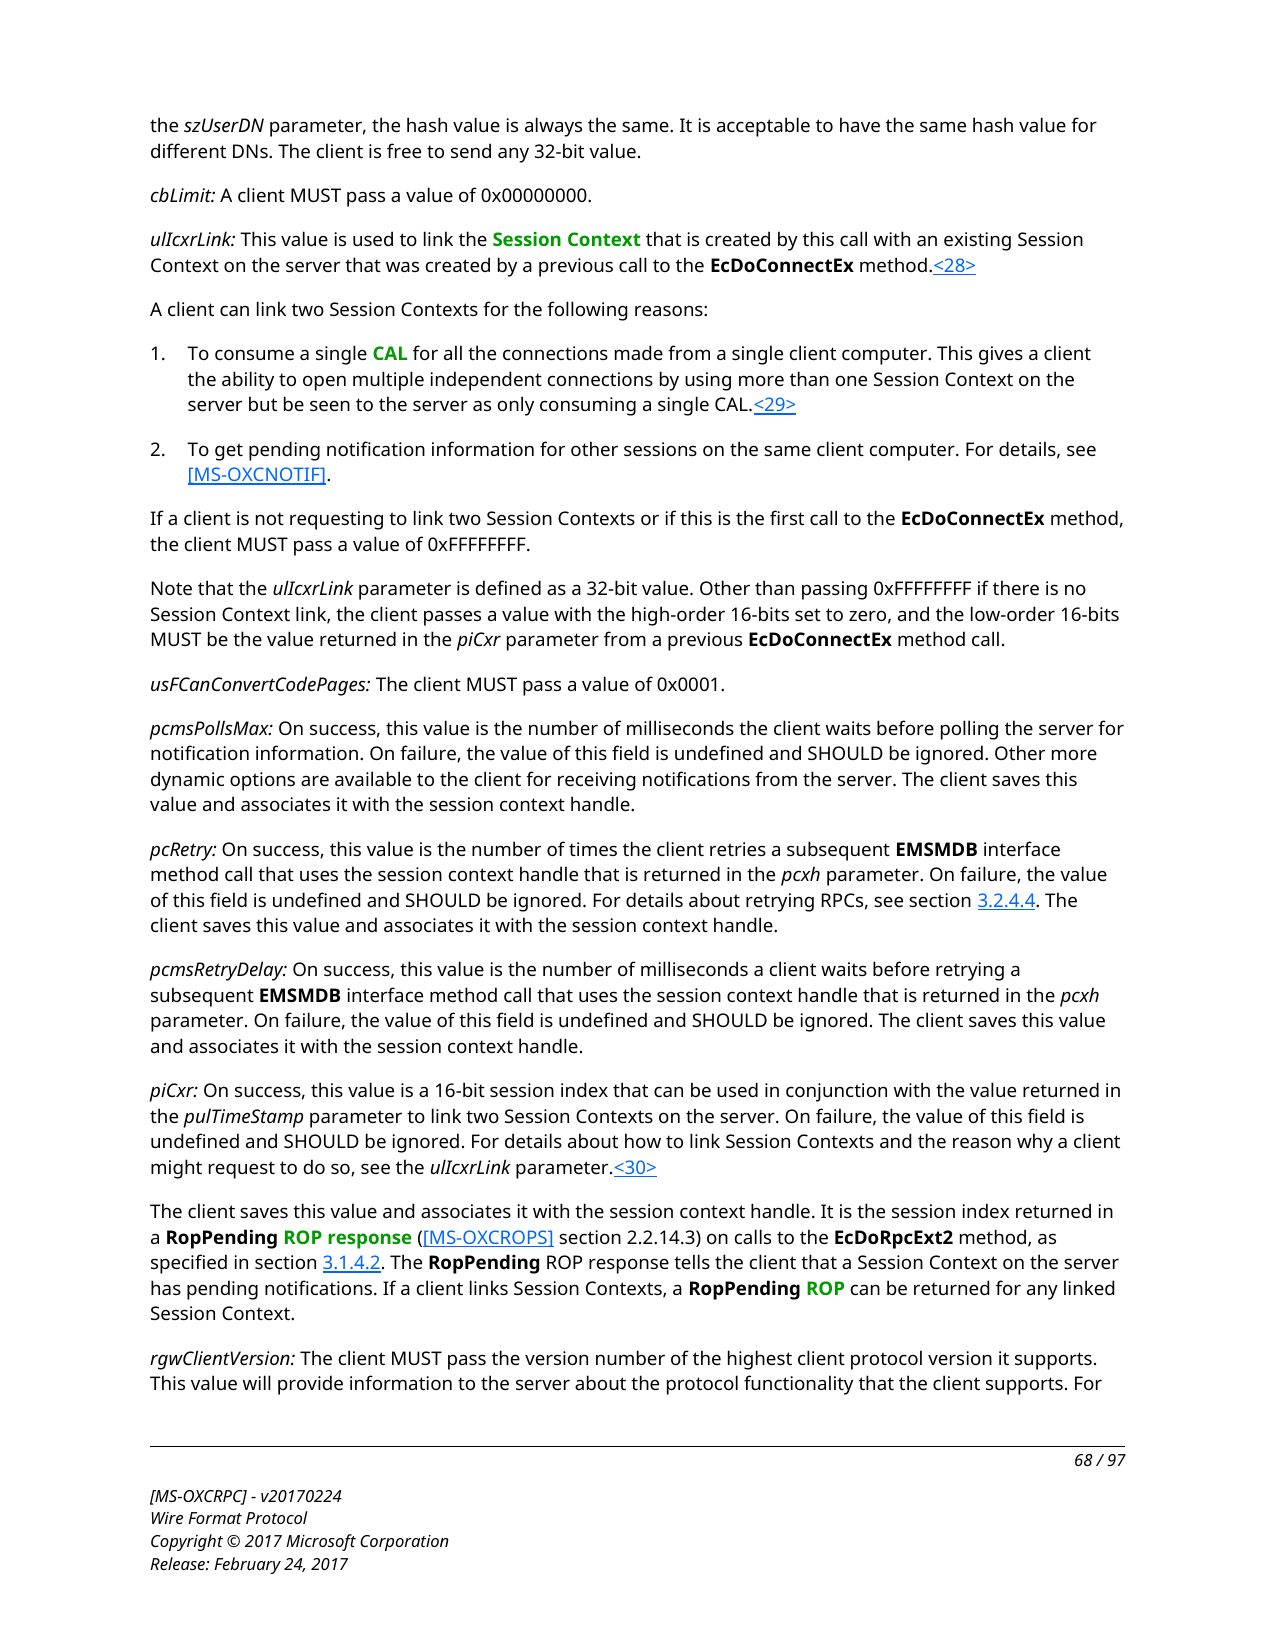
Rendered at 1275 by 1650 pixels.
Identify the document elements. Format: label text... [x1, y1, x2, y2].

text cbLimit: A client MUST pass a value of 0x00000000. [150, 182, 1125, 208]
text pcRetry: On success, this value is the number of times the client retries a subsequent EMSMDB interface method call that uses the session context handle that is returned in the pcxh parameter. On failure, the value of this field is undefined and SHOULD be ignored. For details about retrying RPCs, see section 3.2.4.4. The client saves this value and associates it with the session context handle. [150, 836, 1125, 938]
text usFCanConvertCodePages: The client MUST pass a value of 0x0001. [150, 671, 1125, 696]
text The client saves this value and associates it with the session context handle. It is the session index returned in a RopPending ROP response ([MS-OXCROPS] section 2.2.14.3) on calls to the EcDoRpcExt2 method, as specified in section 3.1.4.2. The RopPending ROP response tells the client that a Session Context on the server has pending notifications. If a client links Session Contexts, a RopPending ROP can be returned for any linked Session Context. [150, 1198, 1125, 1326]
text pcmsPollsMax: On success, this value is the number of milliseconds the client waits before polling the server for notification information. On failure, the value of this field is undefined and SHOULD be ignored. Other more dynamic options are available to the client for receiving notifications from the server. The client saves this value and associates it with the session context handle. [150, 715, 1125, 817]
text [150, 112, 1125, 163]
list To consume a single CAL for all the connections made from a single client computer. This gives a client the ability to open multiple independent connections by using more than one Session Context on the server but be seen to the server as only consuming a single CAL.<29> [150, 341, 1125, 417]
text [150, 1345, 1125, 1396]
list To get pending notification information for other sessions on the same client computer. For details, see [MS-OXCNOTIF]. [150, 436, 1125, 487]
text pcmsRetryDelay: On success, this value is the number of milliseconds a client waits before retrying a subsequent EMSMDB interface method call that uses the session context handle that is returned in the pcxh parameter. On failure, the value of this field is undefined and SHOULD be ignored. The client saves this value and associates it with the session context handle. [150, 957, 1125, 1059]
text piCxr: On success, this value is a 16-bit session index that can be used in conjunction with the value returned in the pulTimeStamp parameter to link two Session Contexts on the server. On failure, the value of this field is undefined and SHOULD be ignored. For details about how to link Session Contexts and the reason why a client might request to do so, see the ulIcxrLink parameter.<30> [150, 1078, 1125, 1180]
text If a client is not requesting to link two Session Contexts or if this is the first call to the EcDoConnectEx method, the client MUST pass a value of 0xFFFFFFFF. [150, 506, 1125, 557]
text ulIcxrLink: This value is used to link the Session Context that is created by this call with an existing Session Context on the server that was created by a previous call to the EcDoConnectEx method.<28> [150, 227, 1125, 278]
text A client can link two Session Contexts for the following reasons: [150, 296, 1125, 322]
text Note that the ulIcxrLink parameter is defined as a 32-bit value. Other than passing 0xFFFFFFFF if there is no Session Context link, the client passes a value with the high-order 16-bits set to zero, and the low-order 16-bits MUST be the value returned in the piCxr parameter from a previous EcDoConnectEx method call. [150, 576, 1125, 652]
